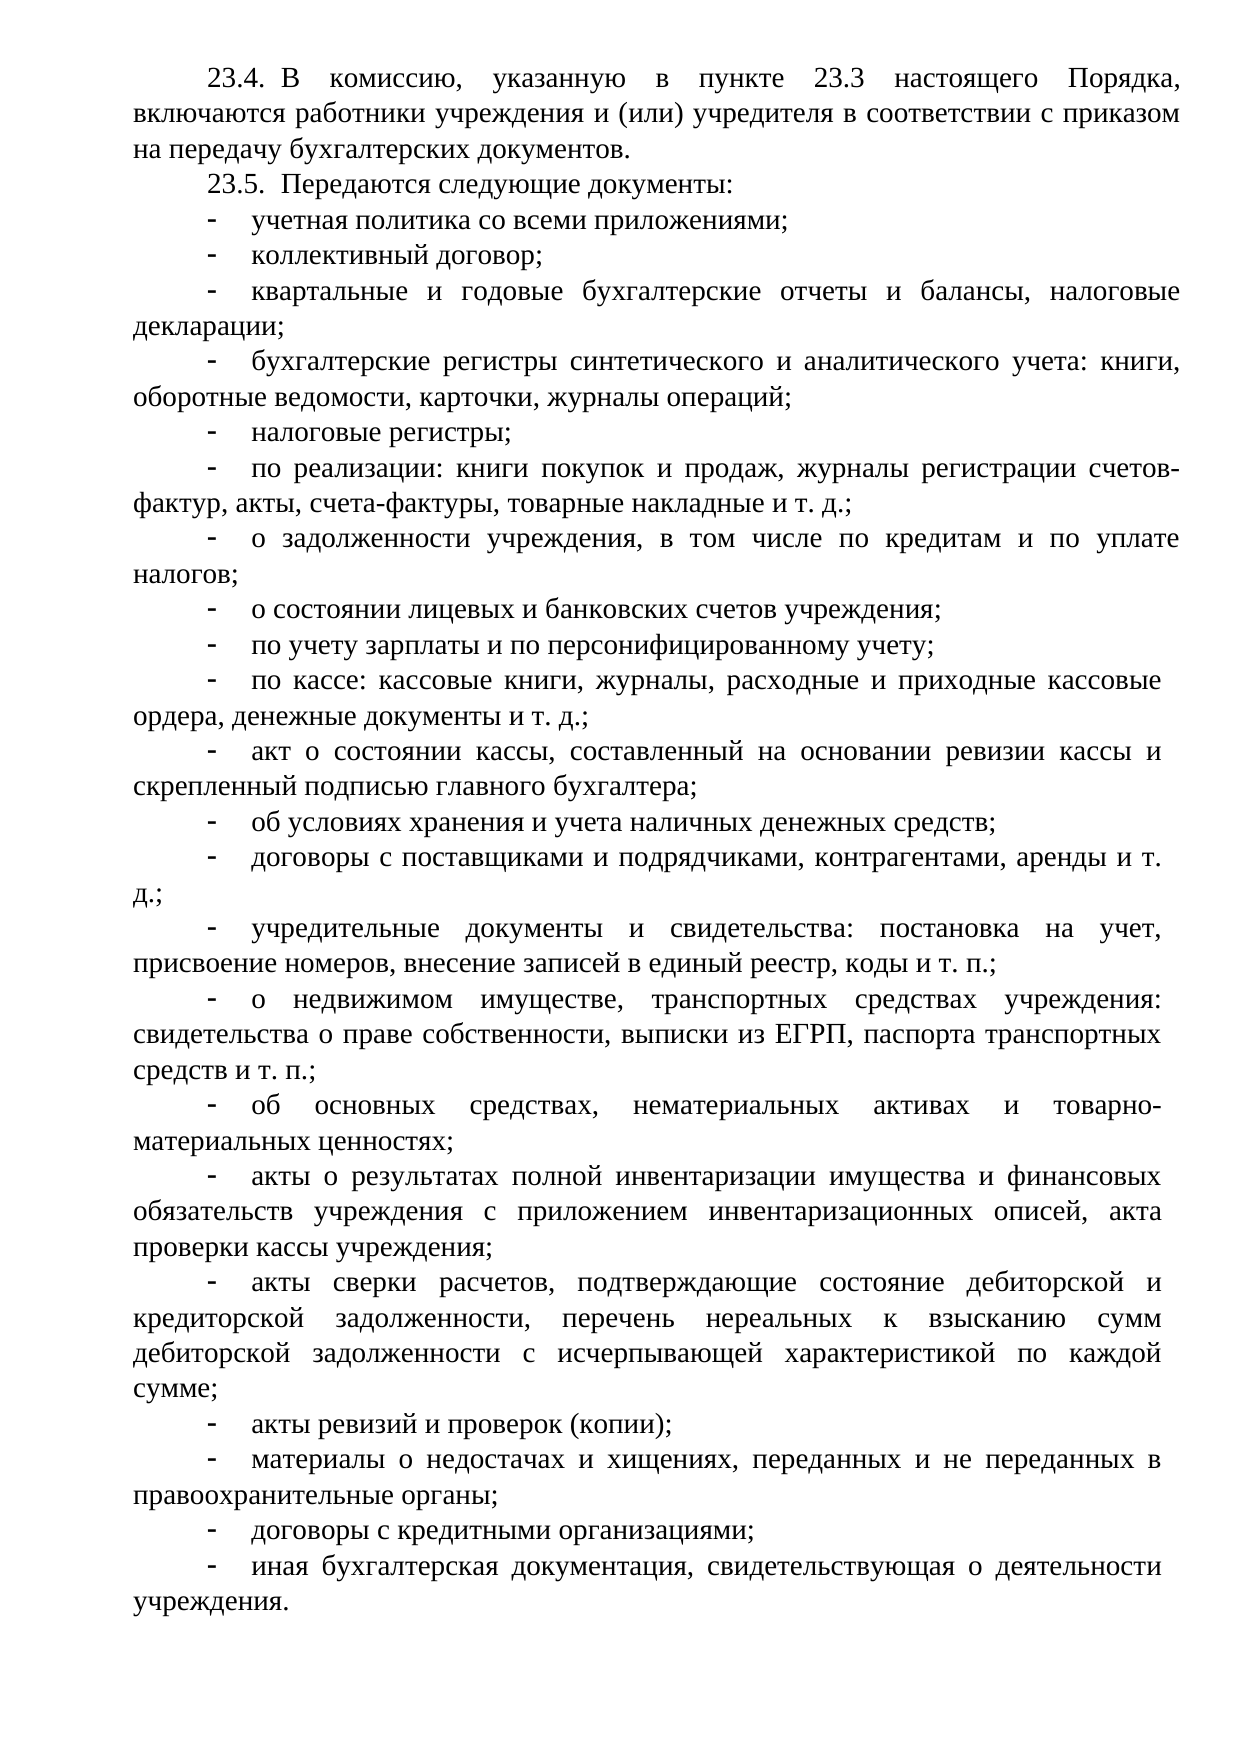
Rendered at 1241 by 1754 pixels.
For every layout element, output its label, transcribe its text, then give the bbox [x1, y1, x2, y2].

list о недвижимом имуществе, транспортных средствах учреждения: свидетельства о праве собственности, выписки из ЕГРП, паспорта транспортных средств и т. п.; [133, 980, 1162, 1086]
list по учету зарплаты и по персонифицированному учету; [133, 626, 1181, 661]
list о задолженности учреждения, в том числе по кредитам и по уплате налогов; [133, 519, 1181, 590]
list налоговые регистры; [133, 413, 1181, 449]
list акт о состоянии кассы, составленный на основании ревизии кассы и скрепленный подписью главного бухгалтера; [133, 732, 1162, 803]
list о состоянии лицевых и банковских счетов учреждения; [133, 590, 1181, 626]
list акты о результатах полной инвентаризации имущества и финансовых обязательств учреждения с приложением инвентаризационных описей, акта проверки кассы учреждения; [133, 1157, 1162, 1263]
list иная бухгалтерская документация, свидетельствующая о деятельности учреждения. [133, 1547, 1162, 1617]
list об условиях хранения и учета наличных денежных средств; [133, 803, 1162, 838]
list по кассе: кассовые книги, журналы, расходные и приходные кассовые ордера, денежные документы и т. д.; [133, 661, 1162, 732]
list акты ревизий и проверок (копии); [133, 1405, 1162, 1440]
list об основных средствах, нематериальных активах и товарно-материальных ценностях; [133, 1086, 1162, 1157]
list учредительные документы и свидетельства: постановка на учет, присвоение номеров, внесение записей в единый реестр, коды и т. п.; [133, 909, 1162, 980]
list по реализации: книги покупок и продаж, журналы регистрации счетов-фактур, акты, счета-фактуры, товарные накладные и т. д.; [133, 449, 1181, 519]
list В комиссию, указанную в пункте 23.3 настоящего Порядка, включаются работники учреждения и (или) учредителя в соответствии с приказом на передачу бухгалтерских документов. [133, 59, 1181, 165]
list коллективный договор; [133, 236, 1181, 272]
list бухгалтерские регистры синтетического и аналитического учета: книги, оборотные ведомости, карточки, журналы операций; [133, 342, 1181, 413]
list Передаются следующие документы: [133, 165, 1181, 201]
list учетная политика со всеми приложениями; [133, 201, 1181, 236]
list квартальные и годовые бухгалтерские отчеты и балансы, налоговые декларации; [133, 272, 1181, 342]
list договоры с кредитными организациями; [133, 1511, 1162, 1547]
list материалы о недостачах и хищениях, переданных и не переданных в правоохранительные органы; [133, 1440, 1162, 1511]
list акты сверки расчетов, подтверждающие состояние дебиторской и кредиторской задолженности, перечень нереальных к взысканию сумм дебиторской задолженности с исчерпывающей характеристикой по каждой сумме; [133, 1263, 1162, 1405]
list договоры с поставщиками и подрядчиками, контрагентами, аренды и т. д.; [133, 838, 1162, 909]
